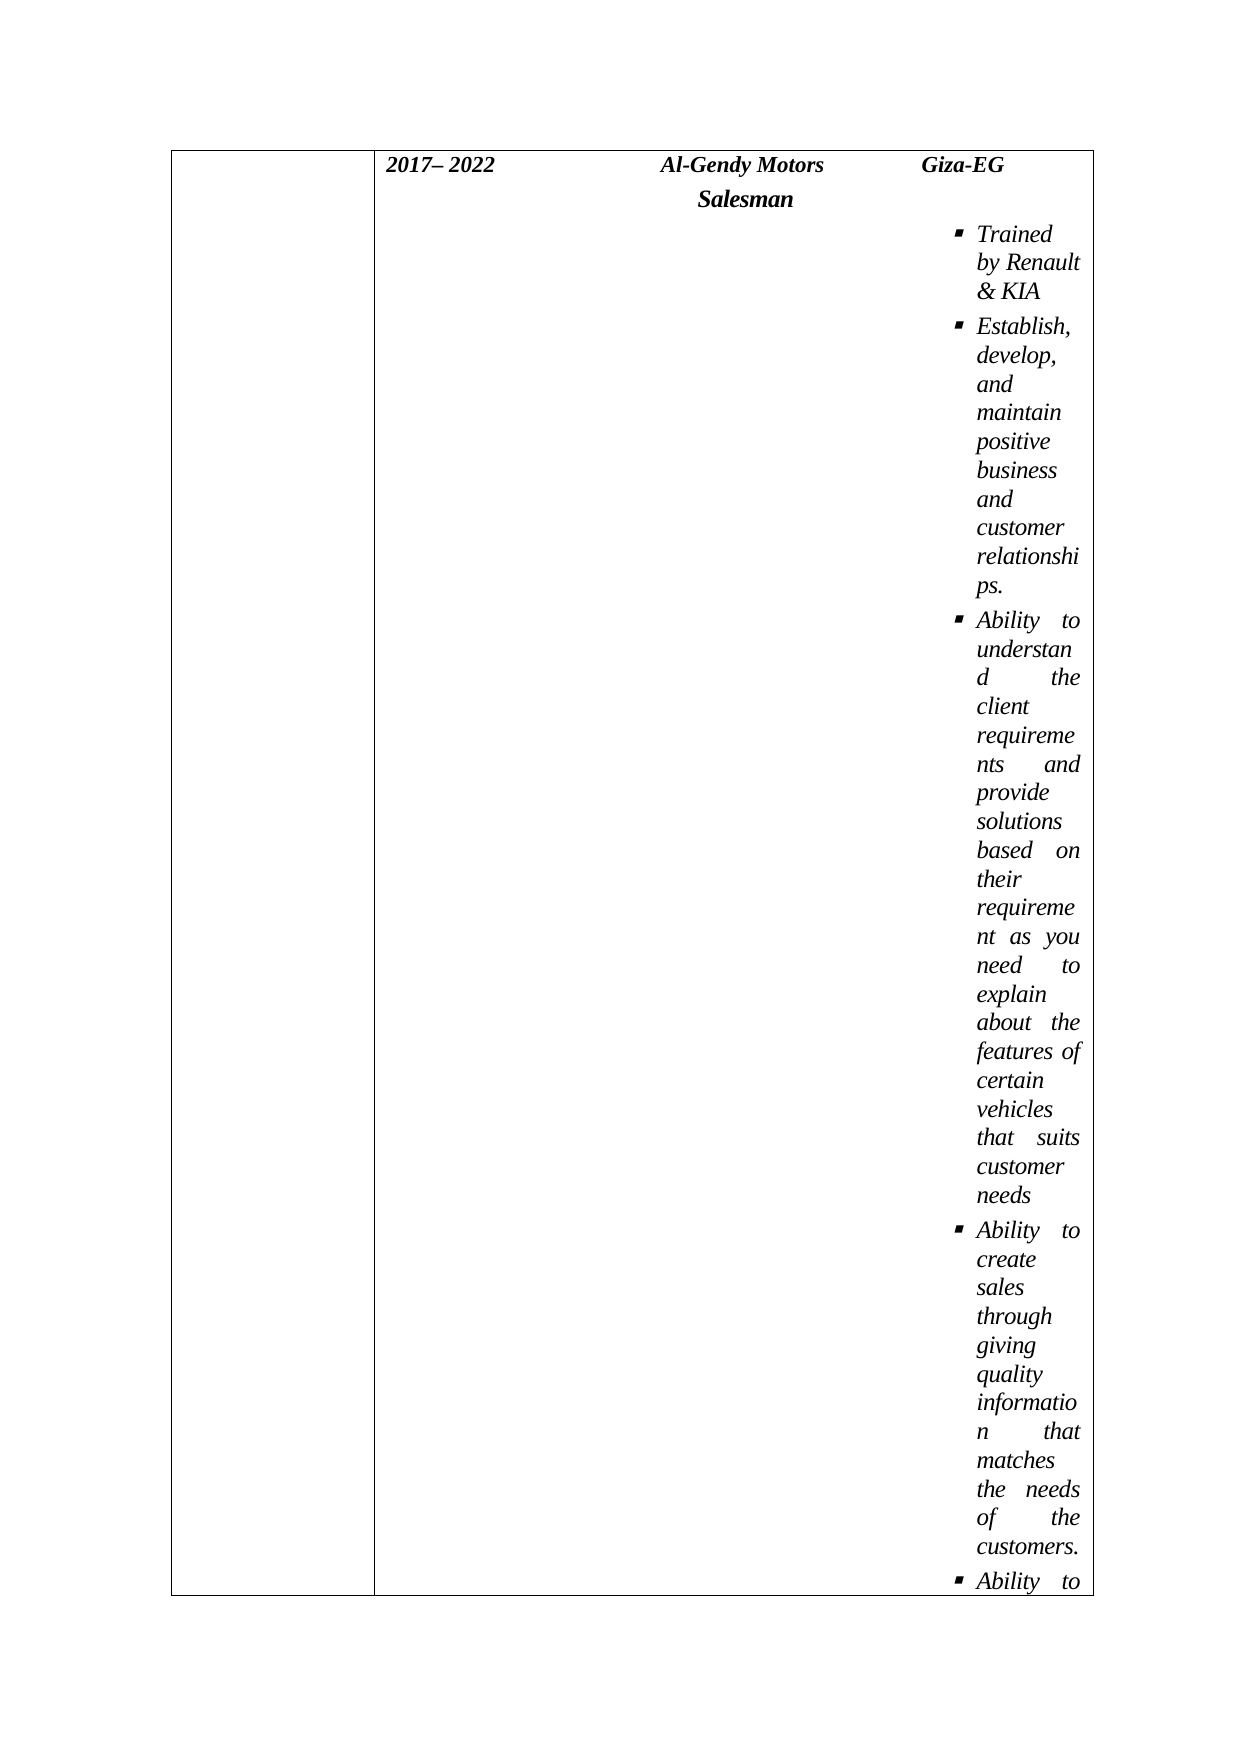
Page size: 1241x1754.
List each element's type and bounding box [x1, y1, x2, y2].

table_cell [172, 151, 374, 1595]
table_cell [375, 151, 1093, 1595]
